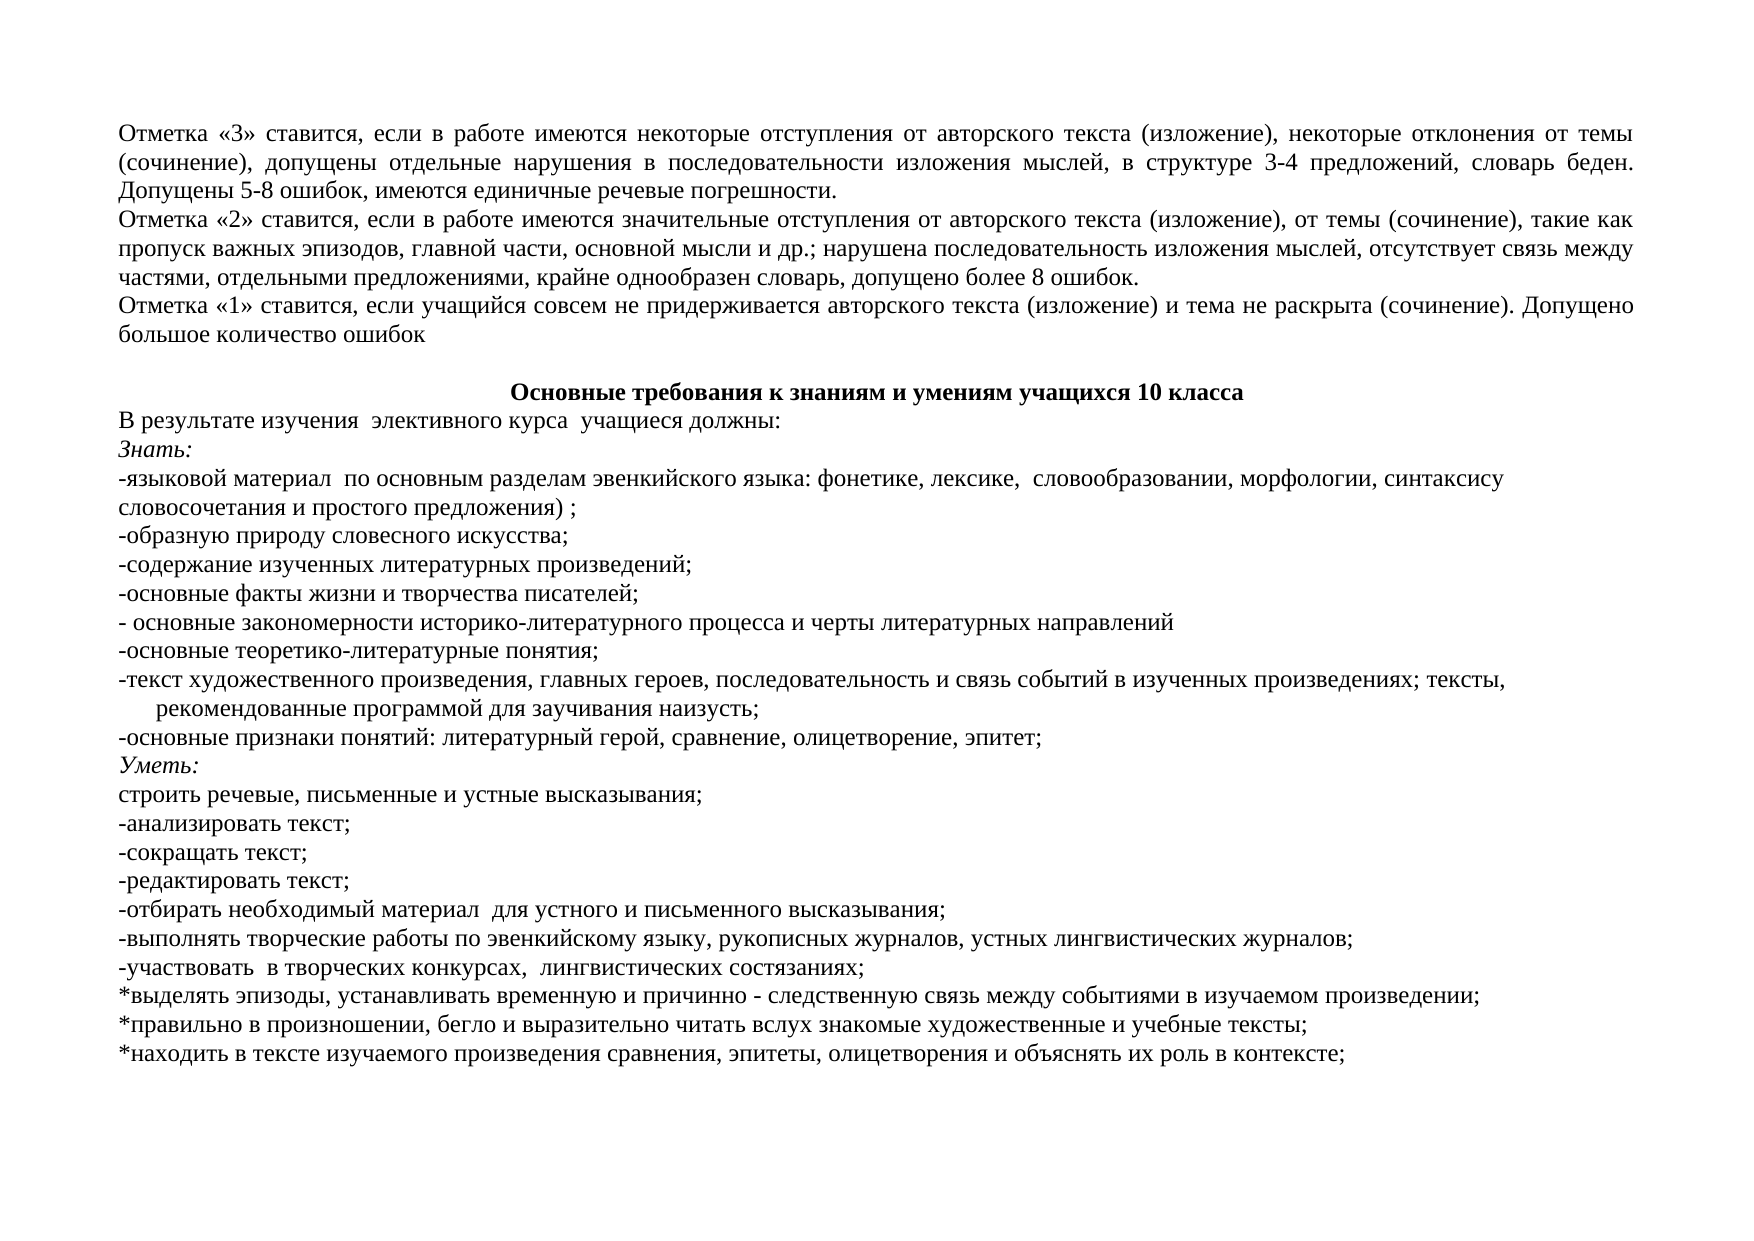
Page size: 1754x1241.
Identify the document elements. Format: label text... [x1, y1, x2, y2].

text -отбирать необходимый материал для устного и письменного высказывания; [118, 894, 1636, 923]
list -образную природу словесного искусства; [118, 521, 1636, 549]
text -выполнять творческие работы по эвенкийскому языку, рукописных журналов, устных лингвистических журналов; [118, 923, 1636, 952]
text Знать: [118, 434, 1636, 463]
text *находить в тексте изучаемого произведения сравнения, эпитеты, олицетворения и объяснять их роль в контексте; [118, 1038, 1636, 1067]
text Отметка «3» ставится, если в работе имеются некоторые отступления от авторского текста (изложение), некоторые отклонения от темы (сочинение), допущены отдельные нарушения в последовательности изложения мыслей, в структуре 3-4 предложений, словарь беден. Допущены 5-8 ошибок, имеются единичные речевые погрешности. [118, 118, 1636, 204]
text -редактировать текст; [118, 866, 1636, 894]
list Уметь: [118, 751, 1636, 779]
text -языковой материал по основным разделам эвенкийского языка: фонетике, лексике, словообразовании, морфологии, синтаксису словосочетания и простого предложения) ; [118, 463, 1636, 521]
text -участвовать в творческих конкурсах, лингвистических состязаниях; [118, 952, 1636, 981]
text Отметка «1» ставится, если учащийся совсем не придерживается авторского текста (изложение) и тема не раскрыта (сочинение). Допущено большое количество ошибок [118, 291, 1636, 348]
text -анализировать текст; [118, 808, 1636, 837]
text строить речевые, письменные и устные высказывания; [118, 779, 1636, 808]
list - основные закономерности историко-литературного процесса и черты литературных направлений [118, 607, 1636, 636]
text *выделять эпизоды, устанавливать временную и причинно - следственную связь между событиями в изучаемом произведении; [118, 981, 1636, 1009]
list -основные теоретико-литературные понятия; [118, 636, 1636, 664]
text -текст художественного произведения, главных героев, последовательность и связь событий в изученных произведениях; тексты, рекомендованные программой для заучивания наизусть; [118, 664, 1636, 722]
text -основные признаки понятий: литературный герой, сравнение, олицетворение, эпитет; [118, 722, 1636, 751]
list -основные факты жизни и творчества писателей; [118, 578, 1636, 607]
text Отметка «2» ставится, если в работе имеются значительные отступления от авторского текста (изложение), от темы (сочинение), такие как пропуск важных эпизодов, главной части, основной мысли и др.; нарушена последовательность изложения мыслей, отсутствует связь между частями, отдельными предложениями, крайне однообразен словарь, допущено более 8 ошибок. [118, 204, 1636, 291]
list -содержание изученных литературных произведений; [118, 549, 1636, 578]
text В результате изучения элективного курса учащиеся должны: [118, 406, 1636, 434]
text -сокращать текст; [118, 837, 1636, 866]
text *правильно в произношении, бегло и выразительно читать вслух знакомые художественные и учебные тексты; [118, 1009, 1636, 1038]
text Основные требования к знаниям и умениям учащихся 10 класса [118, 377, 1636, 406]
